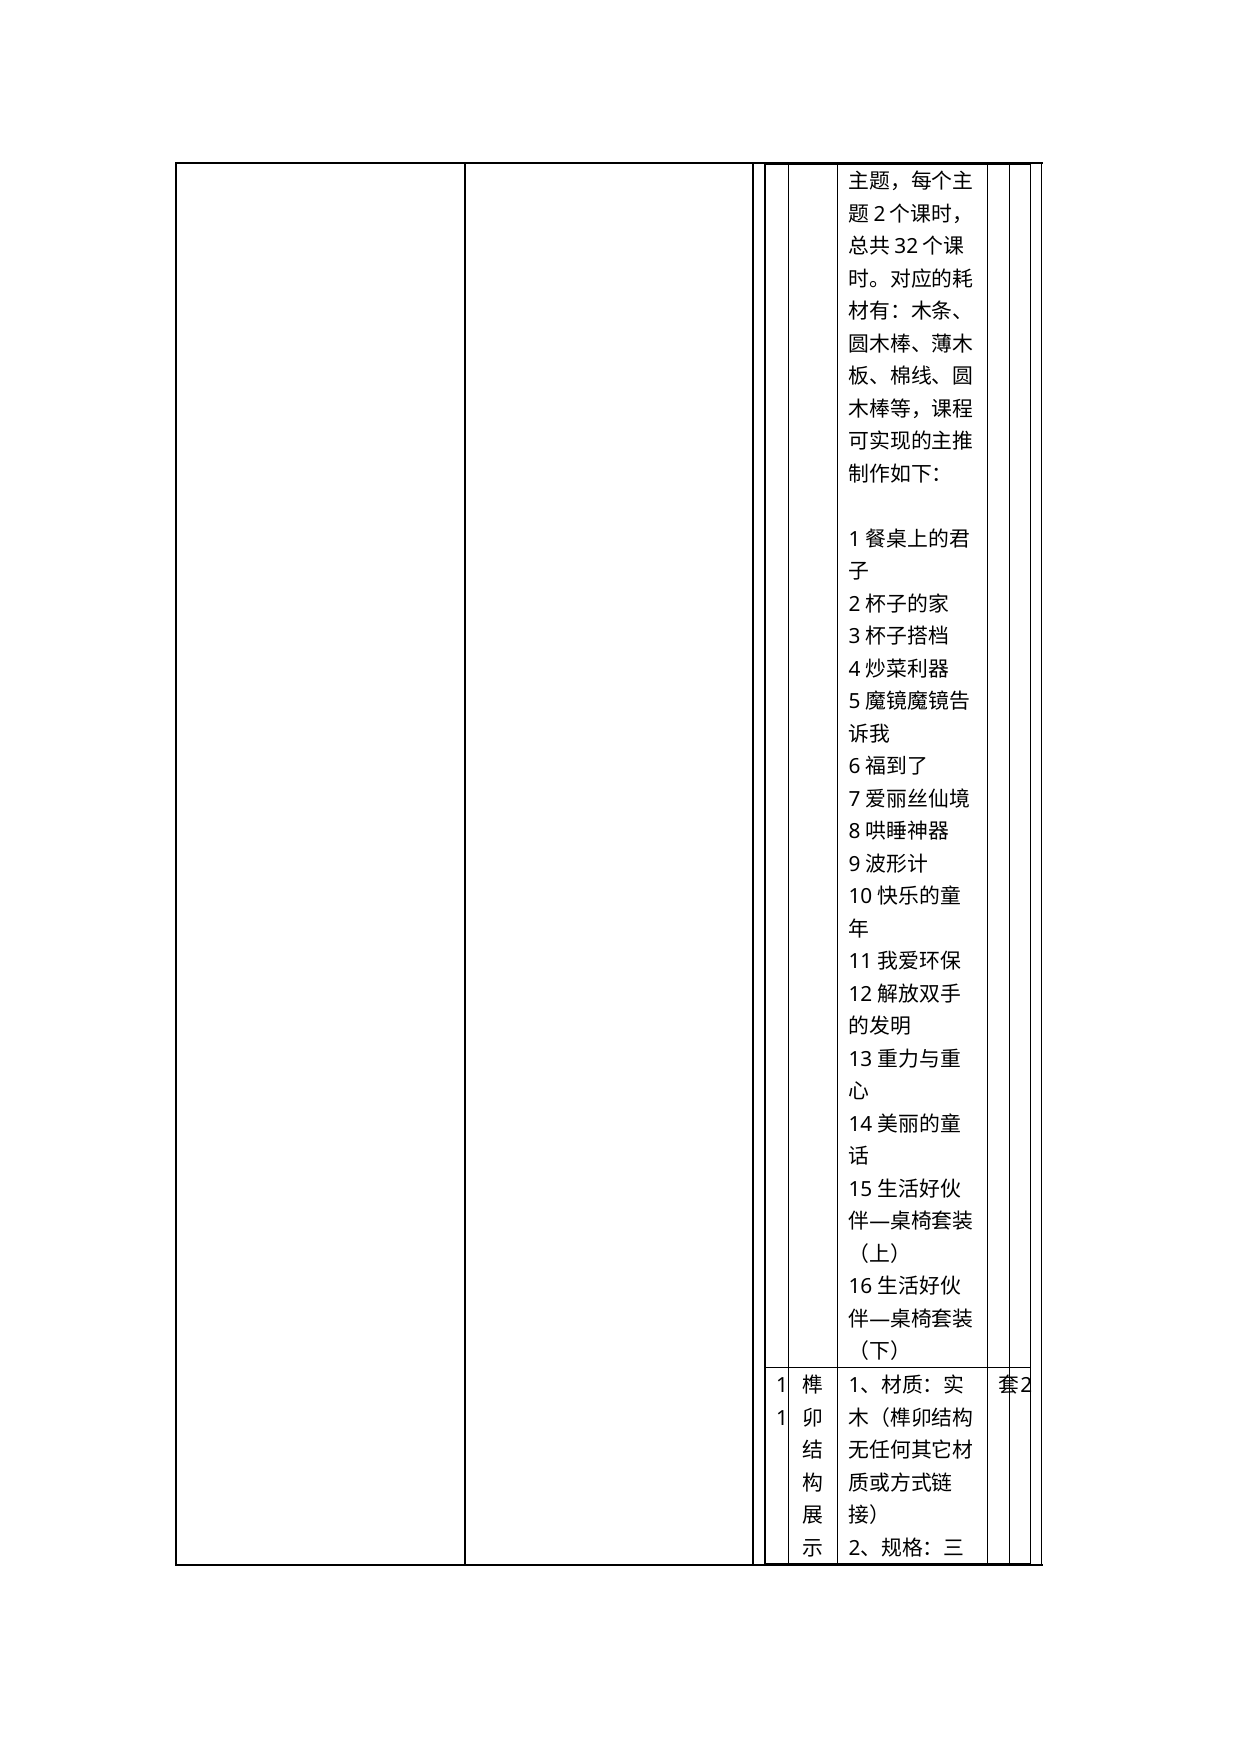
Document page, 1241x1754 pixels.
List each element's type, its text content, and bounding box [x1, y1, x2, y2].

table_cell [766, 165, 788, 1367]
table_cell [1010, 165, 1030, 1367]
table_cell [789, 165, 837, 1367]
table_cell [838, 1368, 987, 1563]
table_cell [988, 1368, 1009, 1563]
table_cell [1010, 1368, 1030, 1563]
table_cell [766, 1368, 788, 1563]
table_cell [988, 165, 1009, 1367]
table_cell [789, 1368, 837, 1563]
table_cell [754, 164, 764, 1564]
table_cell [838, 165, 987, 1367]
table_cell [466, 164, 752, 1564]
table_cell 1 [177, 164, 464, 1564]
table_cell [1031, 164, 1041, 1564]
